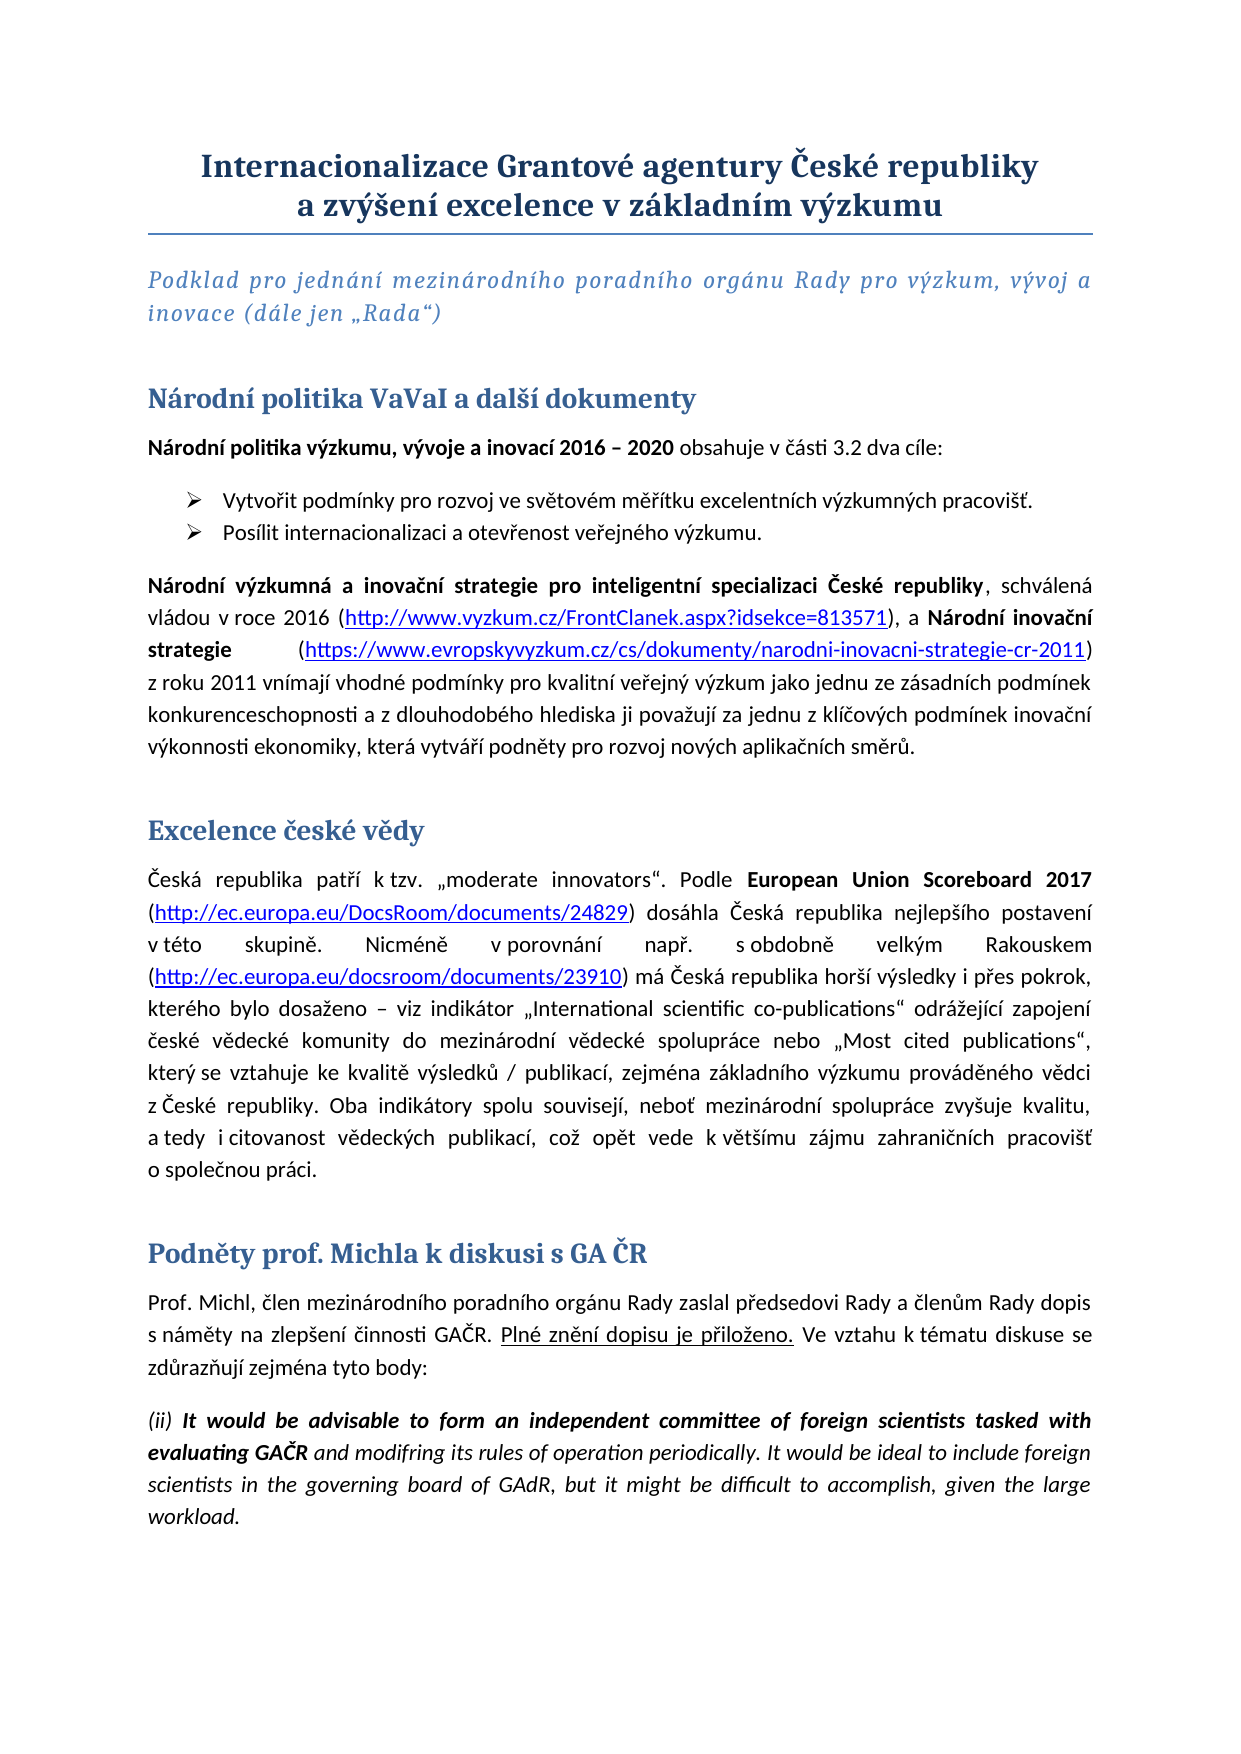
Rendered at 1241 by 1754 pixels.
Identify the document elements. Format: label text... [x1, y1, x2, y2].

text Národní politika výzkumu, vývoje a inovací 2016 – 2020 obsahuje v části 3.2 dva cíle: [148, 433, 1093, 461]
subtitle Podklad pro jednání mezinárodního poradního orgánu Rady pro výzkum, vývoj a inovace (dále jen „Rada“) [148, 266, 1093, 328]
text Prof. Michl, člen mezinárodního poradního orgánu Rady zaslal předsedovi Rady a členům Rady dopis s náměty na zlepšení činnosti GAČR. Plné znění dopisu je přiloženo. Ve vztahu k tématu diskuse se zdůrazňují zejména tyto body: [148, 1288, 1093, 1381]
list Vytvořit podmínky pro rozvoj ve světovém měřítku excelentních výzkumných pracovišť. [185, 486, 1093, 514]
list Posílit internacionalizaci a otevřenost veřejného výzkumu. [185, 518, 1093, 546]
text Národní výzkumná a inovační strategie pro inteligentní specializaci České republiky, schválená vládou v roce 2016 (http://www.vyzkum.cz/FrontClanek.aspx?idsekce=813571), a Národní inovační strategie (https://www.evropskyvyzkum.cz/cs/dokumenty/narodni-inovacni-strategie-cr-2011) z roku 2011 vnímají vhodné podmínky pro kvalitní veřejný výzkum jako jednu ze zásadních podmínek konkurenceschopnosti a z dlouhodobého hlediska ji považují za jednu z klíčových podmínek inovační výkonnosti ekonomiky, která vytváří podněty pro rozvoj nových aplikačních směrů. [148, 571, 1093, 760]
subtitle Excelence české vědy [148, 814, 1093, 848]
subtitle Podněty prof. Michla k diskusi s GA ČR [148, 1237, 1093, 1271]
title Internacionalizace Grantové agentury České republiky a zvýšení excelence v základním výzkumu [148, 148, 1093, 233]
text Česká republika patří k tzv. „moderate innovators“. Podle European Union Scoreboard 2017 (http://ec.europa.eu/DocsRoom/documents/24829) dosáhla Česká republika nejlepšího postavení v této skupině. Nicméně v porovnání např. s obdobně velkým Rakouskem (http://ec.europa.eu/docsroom/documents/23910) má Česká republika horší výsledky i přes pokrok, kterého bylo dosaženo – viz indikátor „International scientific co-publications“ odrážející zapojení české vědecké komunity do mezinárodní vědecké spolupráce nebo „Most cited publications“, který se vztahuje ke kvalitě výsledků / publikací, zejména základního výzkumu prováděného vědci z České republiky. Oba indikátory spolu souvisejí, neboť mezinárodní spolupráce zvyšuje kvalitu, a tedy i citovanost vědeckých publikací, což opět vede k většímu zájmu zahraničních pracovišť o společnou práci. [148, 865, 1093, 1183]
text (ii) It would be advisable to form an independent committee of foreign scientists tasked with evaluating GAČR and modifring its rules of operation periodically. It would be ideal to include foreign scientists in the governing board of GAdR, but it might be difficult to accomplish, given the large workload. [148, 1406, 1093, 1530]
subtitle Národní politika VaVaI a další dokumenty [148, 382, 1093, 416]
